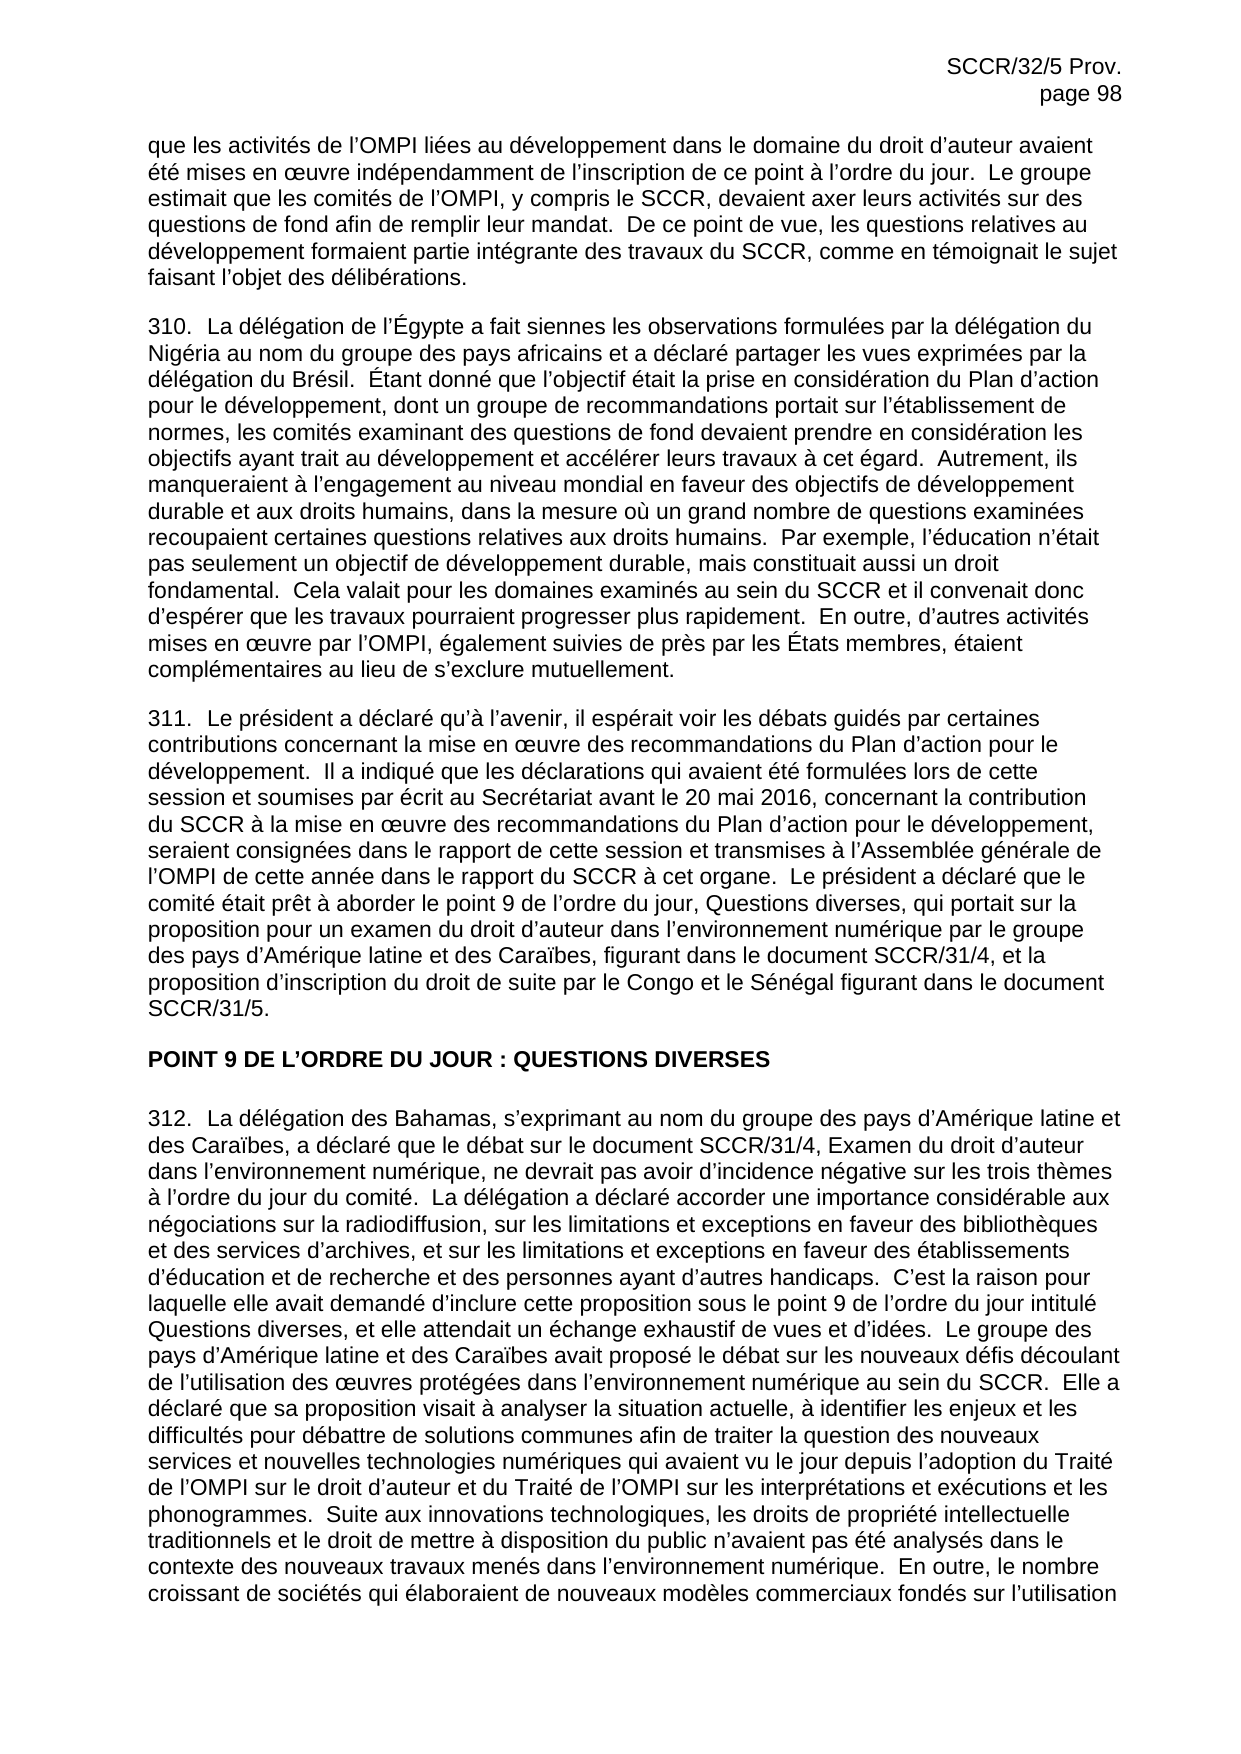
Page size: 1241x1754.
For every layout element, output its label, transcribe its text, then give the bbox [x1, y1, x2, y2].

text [148, 132, 1122, 290]
text Le président a déclaré qu’à l’avenir, il espérait voir les débats guidés par certaines contributions concernant la mise en œuvre des recommandations du Plan d’action pour le développement. Il a indiqué que les déclarations qui avaient été formulées lors de cette session et soumises par écrit au Secrétariat avant le 20 mai 2016, concernant la contribution du SCCR à la mise en œuvre des recommandations du Plan d’action pour le développement, seraient consignées dans le rapport de cette session et transmises à l’Assemblée générale de l’OMPI de cette année dans le rapport du SCCR à cet organe. Le président a déclaré que le comité était prêt à aborder le point 9 de l’ordre du jour, Questions diverses, qui portait sur la proposition pour un examen du droit d’auteur dans l’environnement numérique par le groupe des pays d’Amérique latine et des Caraïbes, figurant dans le document SCCR/31/4, et la proposition d’inscription du droit de suite par le Congo et le Sénégal figurant dans le document SCCR/31/5. [148, 705, 1122, 1021]
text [148, 1105, 1122, 1606]
subtitle Point 9 de l’ordre du jour : questions diverses [148, 1046, 1122, 1073]
text La délégation de l’Égypte a fait siennes les observations formulées par la délégation du Nigéria au nom du groupe des pays africains et a déclaré partager les vues exprimées par la délégation du Brésil. Étant donné que l’objectif était la prise en considération du Plan d’action pour le développement, dont un groupe de recommandations portait sur l’établissement de normes, les comités examinant des questions de fond devaient prendre en considération les objectifs ayant trait au développement et accélérer leurs travaux à cet égard. Autrement, ils manqueraient à l’engagement au niveau mondial en faveur des objectifs de développement durable et aux droits humains, dans la mesure où un grand nombre de questions examinées recoupaient certaines questions relatives aux droits humains. Par exemple, l’éducation n’était pas seulement un objectif de développement durable, mais constituait aussi un droit fondamental. Cela valait pour les domaines examinés au sein du SCCR et il convenait donc d’espérer que les travaux pourraient progresser plus rapidement. En outre, d’autres activités mises en œuvre par l’OMPI, également suivies de près par les États membres, étaient complémentaires au lieu de s’exclure mutuellement. [148, 313, 1122, 682]
